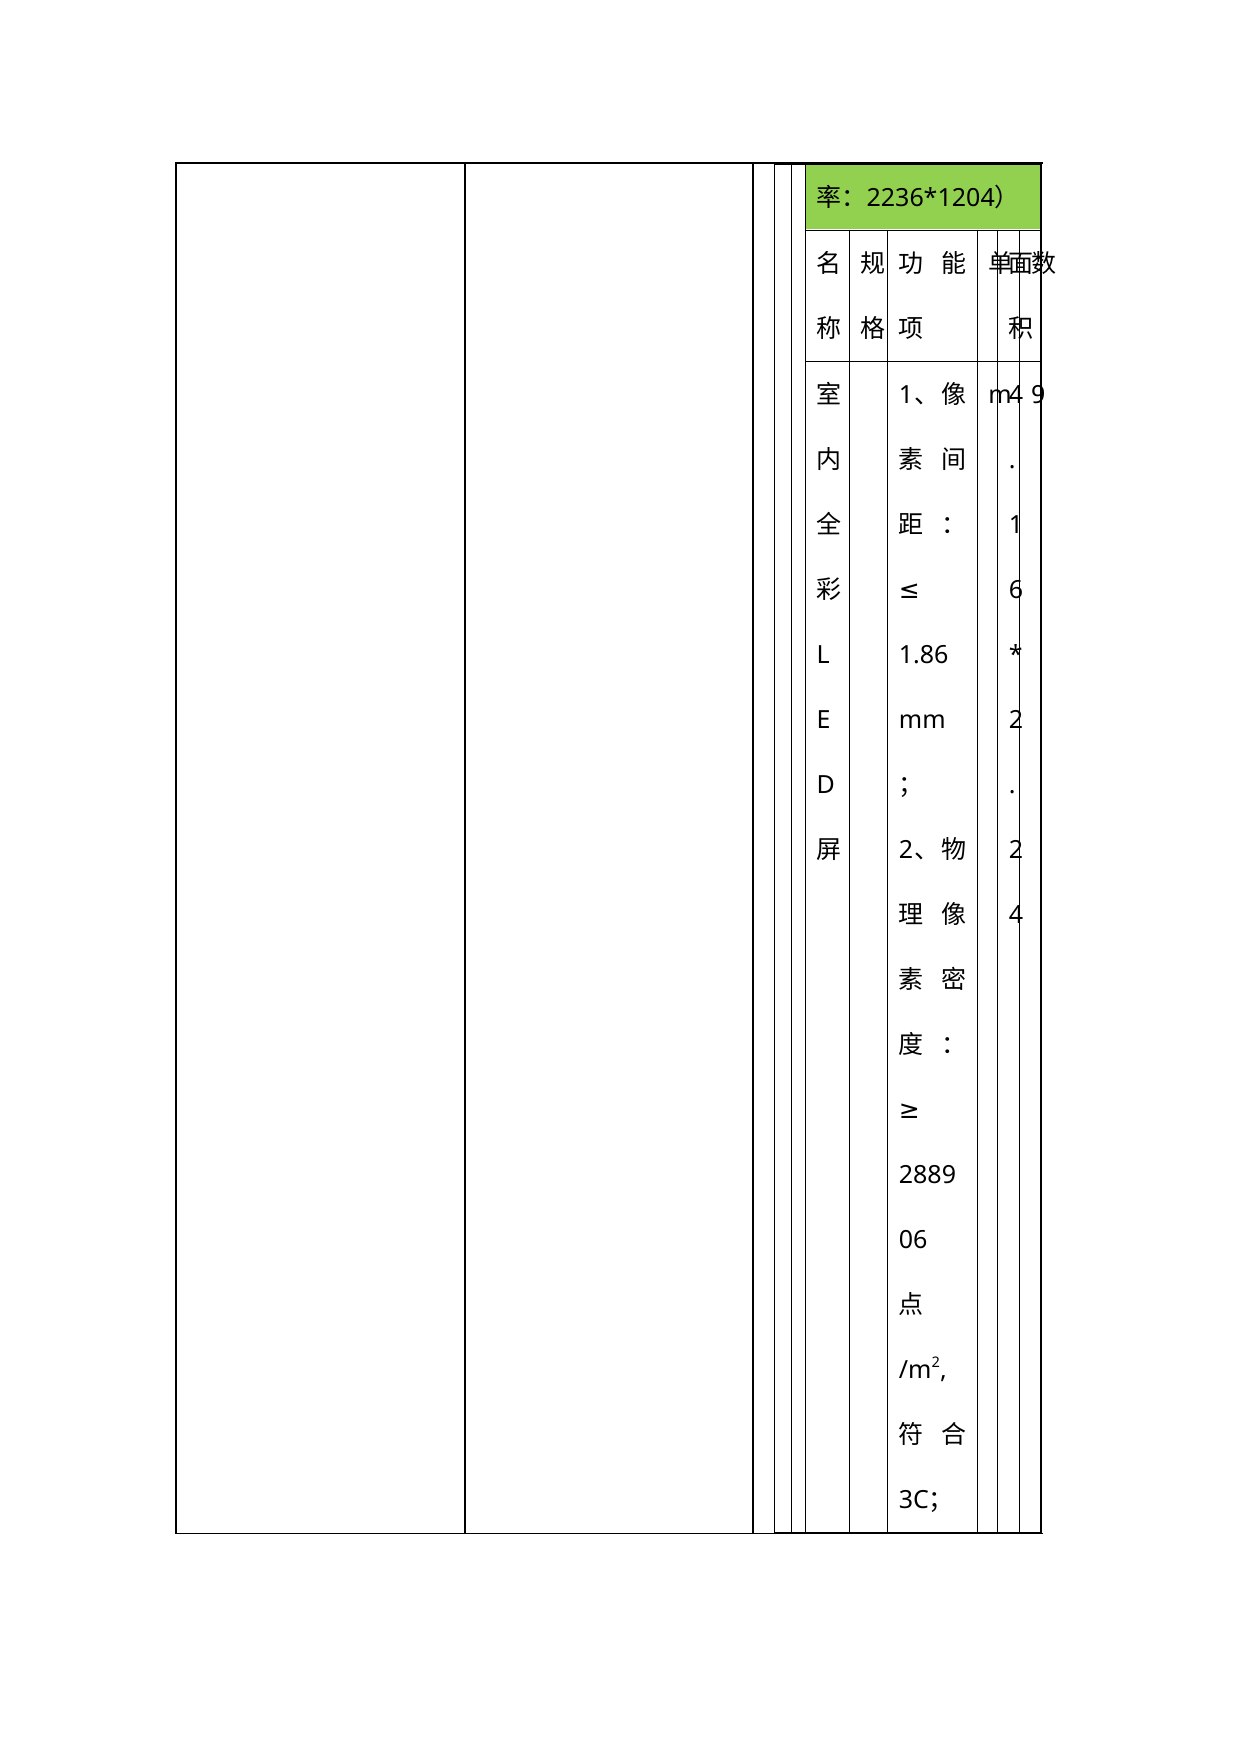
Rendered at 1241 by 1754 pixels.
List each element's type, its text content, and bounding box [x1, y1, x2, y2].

table_cell [177, 164, 464, 1533]
table_cell [806, 231, 849, 361]
table_cell [888, 231, 977, 361]
table_cell [1020, 362, 1040, 1532]
table_cell [754, 164, 774, 1533]
table_cell [850, 231, 887, 361]
table_cell 1 [466, 164, 752, 1533]
table_cell [792, 165, 805, 1532]
table_cell [978, 231, 997, 361]
table_cell [775, 165, 791, 1532]
